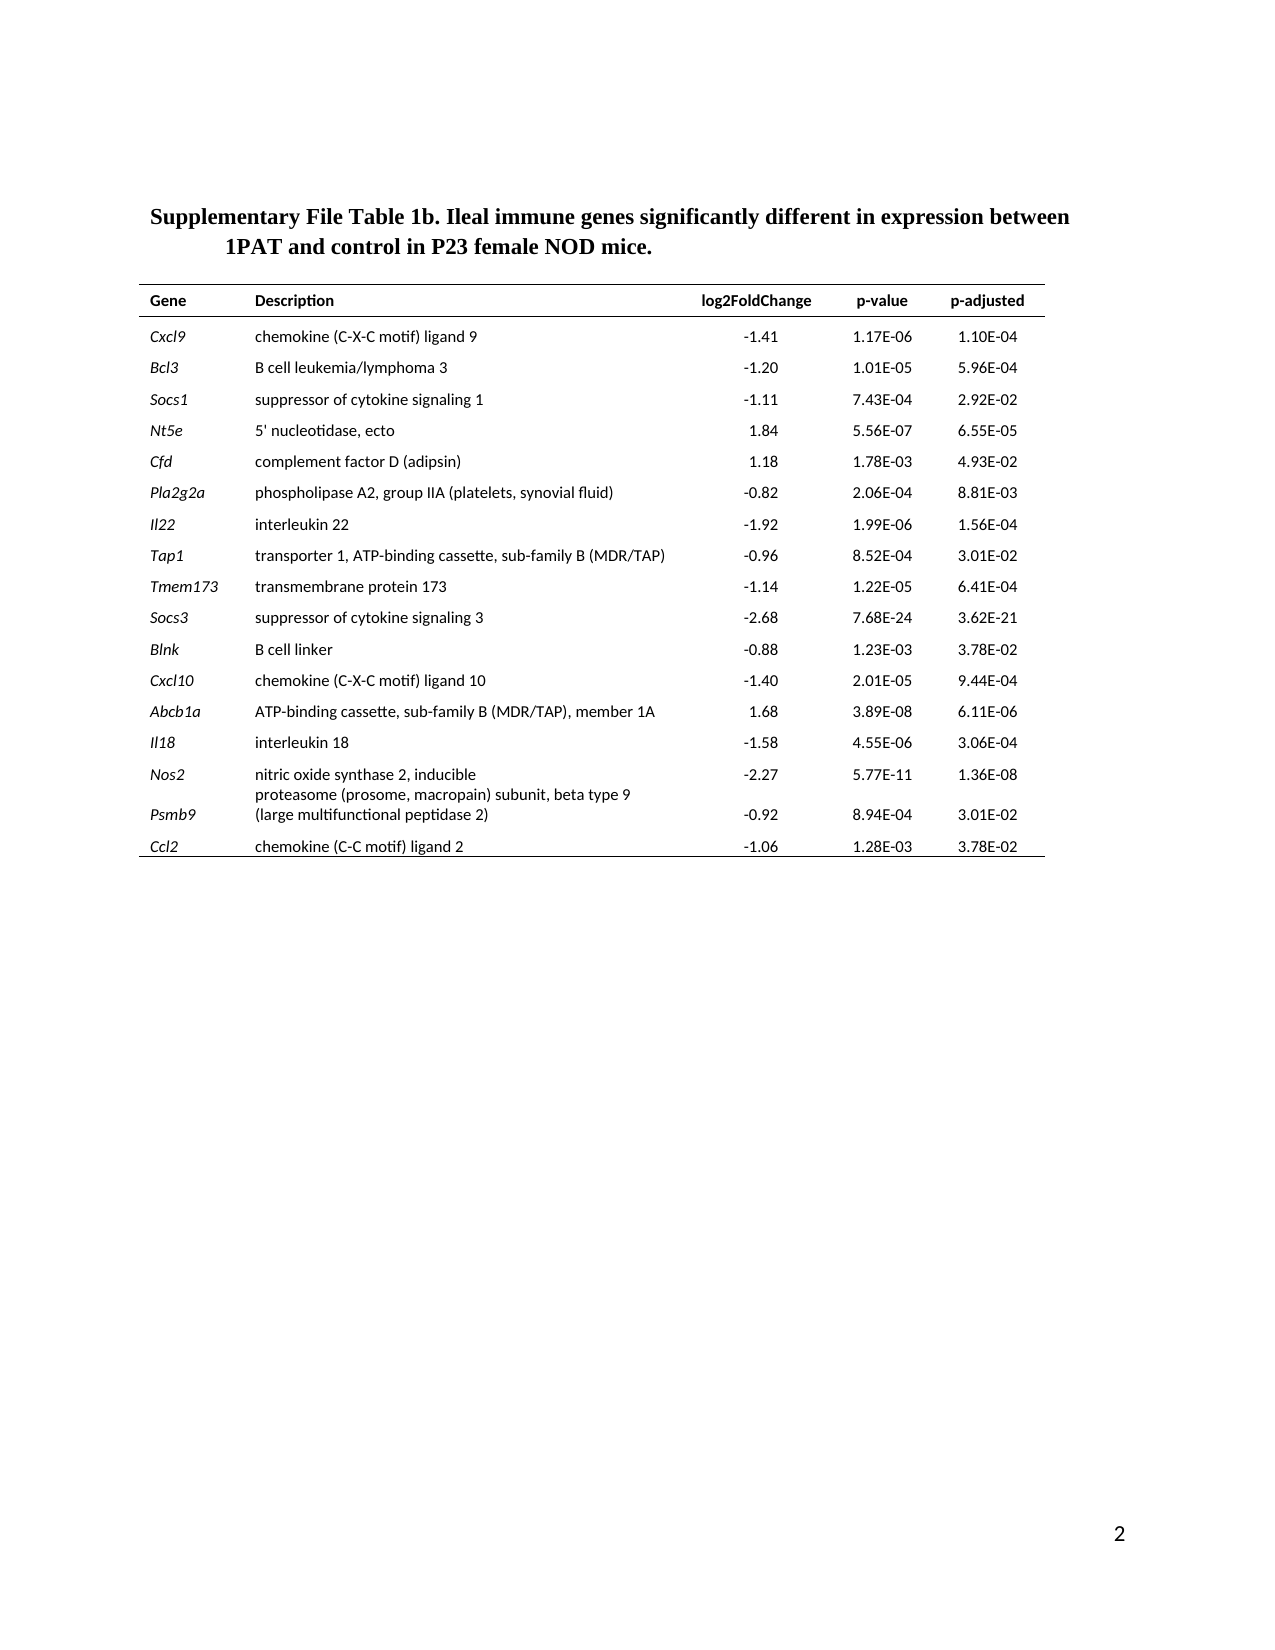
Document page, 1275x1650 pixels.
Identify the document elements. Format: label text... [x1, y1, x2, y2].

table_cell proteasome (prosome, macropain) subunit, beta type 9 (large multifunctional peptidase 2) [244, 784, 679, 825]
table_cell -0.88 [679, 628, 834, 659]
table_cell Socs3 [139, 597, 244, 628]
table_cell 3.01E-02 [930, 784, 1044, 825]
table_cell Blnk [139, 628, 244, 659]
table_cell 3.06E-04 [930, 722, 1044, 753]
table_cell 4.93E-02 [930, 441, 1044, 472]
table_cell chemokine (C-X-C motif) ligand 9 [244, 317, 679, 347]
table_cell Cxcl10 [139, 659, 244, 691]
table_cell suppressor of cytokine signaling 3 [244, 597, 679, 628]
table_cell 3.62E-21 [930, 597, 1044, 628]
table_cell -0.96 [679, 534, 834, 566]
table_cell 1.68 [679, 691, 834, 722]
table_cell B cell linker [244, 628, 679, 659]
table_cell interleukin 18 [244, 722, 679, 753]
table_cell 3.89E-08 [834, 691, 930, 722]
table_cell 1.17E-06 [834, 317, 930, 347]
table_cell 1.10E-04 [930, 317, 1044, 347]
table_cell -1.41 [679, 317, 834, 347]
table_header p-value [834, 285, 930, 316]
table_cell Pla2g2a [139, 472, 244, 503]
table_cell Il18 [139, 722, 244, 753]
table_cell 6.55E-05 [930, 409, 1044, 441]
table_cell 1.78E-03 [834, 441, 930, 472]
table_cell 1.18 [679, 441, 834, 472]
table_cell nitric oxide synthase 2, inducible [244, 753, 679, 784]
table_header Gene [139, 285, 244, 316]
table_cell chemokine (C-X-C motif) ligand 10 [244, 659, 679, 691]
table_cell 5' nucleotidase, ecto [244, 409, 679, 441]
table_cell 8.94E-04 [834, 784, 930, 825]
table_cell phospholipase A2, group IIA (platelets, synovial fluid) [244, 472, 679, 503]
table_cell -0.92 [679, 784, 834, 825]
table_cell -1.06 [679, 825, 834, 856]
table_cell 5.77E-11 [834, 753, 930, 784]
table_cell 1.99E-06 [834, 503, 930, 534]
table_cell Ccl2 [139, 825, 244, 856]
table_cell 7.43E-04 [834, 378, 930, 409]
table_cell Tap1 [139, 534, 244, 566]
table_cell 1.56E-04 [930, 503, 1044, 534]
table_cell 3.78E-02 [930, 628, 1044, 659]
table_cell 3.78E-02 [930, 825, 1044, 856]
table_cell transporter 1, ATP-binding cassette, sub-family B (MDR/TAP) [244, 534, 679, 566]
table_cell -1.20 [679, 347, 834, 378]
table_cell 1.22E-05 [834, 566, 930, 597]
table_cell 2.92E-02 [930, 378, 1044, 409]
table_header p-adjusted [930, 285, 1044, 316]
table_cell Tmem173 [139, 566, 244, 597]
table_cell B cell leukemia/lymphoma 3 [244, 347, 679, 378]
table_cell interleukin 22 [244, 503, 679, 534]
table_cell 2.01E-05 [834, 659, 930, 691]
table_cell 7.68E-24 [834, 597, 930, 628]
table_cell -1.40 [679, 659, 834, 691]
table_cell -0.82 [679, 472, 834, 503]
table_cell 1.84 [679, 409, 834, 441]
table_cell 3.01E-02 [930, 534, 1044, 566]
table_cell 1.23E-03 [834, 628, 930, 659]
table_header Description [244, 285, 679, 316]
table_cell Bcl3 [139, 347, 244, 378]
table_cell Psmb9 [139, 784, 244, 825]
table_cell 2.06E-04 [834, 472, 930, 503]
table_cell Cfd [139, 441, 244, 472]
table_cell 1.01E-05 [834, 347, 930, 378]
table_cell Socs1 [139, 378, 244, 409]
table_cell Nos2 [139, 753, 244, 784]
table_cell 6.41E-04 [930, 566, 1044, 597]
table_cell -1.11 [679, 378, 834, 409]
table_cell suppressor of cytokine signaling 1 [244, 378, 679, 409]
table_cell ATP-binding cassette, sub-family B (MDR/TAP), member 1A [244, 691, 679, 722]
table_cell Il22 [139, 503, 244, 534]
table_cell Abcb1a [139, 691, 244, 722]
table_cell 4.55E-06 [834, 722, 930, 753]
table_cell transmembrane protein 173 [244, 566, 679, 597]
table_cell Cxcl9 [139, 317, 244, 347]
table_cell 9.44E-04 [930, 659, 1044, 691]
table_cell 1.36E-08 [930, 753, 1044, 784]
table_cell 5.56E-07 [834, 409, 930, 441]
table_cell 1.28E-03 [834, 825, 930, 856]
table_cell -2.27 [679, 753, 834, 784]
table_cell 5.96E-04 [930, 347, 1044, 378]
table_header log2FoldChange [679, 285, 834, 316]
table_cell chemokine (C-C motif) ligand 2 [244, 825, 679, 856]
table_cell -2.68 [679, 597, 834, 628]
table_cell -1.92 [679, 503, 834, 534]
table_cell -1.58 [679, 722, 834, 753]
table_cell 6.11E-06 [930, 691, 1044, 722]
table_cell 8.81E-03 [930, 472, 1044, 503]
text Supplementary File Table 1b. Ileal immune genes significantly different in expression between 1PAT and control in P23 female NOD mice. [150, 203, 1125, 259]
table_cell -1.14 [679, 566, 834, 597]
table_cell 8.52E-04 [834, 534, 930, 566]
table_cell complement factor D (adipsin) [244, 441, 679, 472]
table_cell Nt5e [139, 409, 244, 441]
